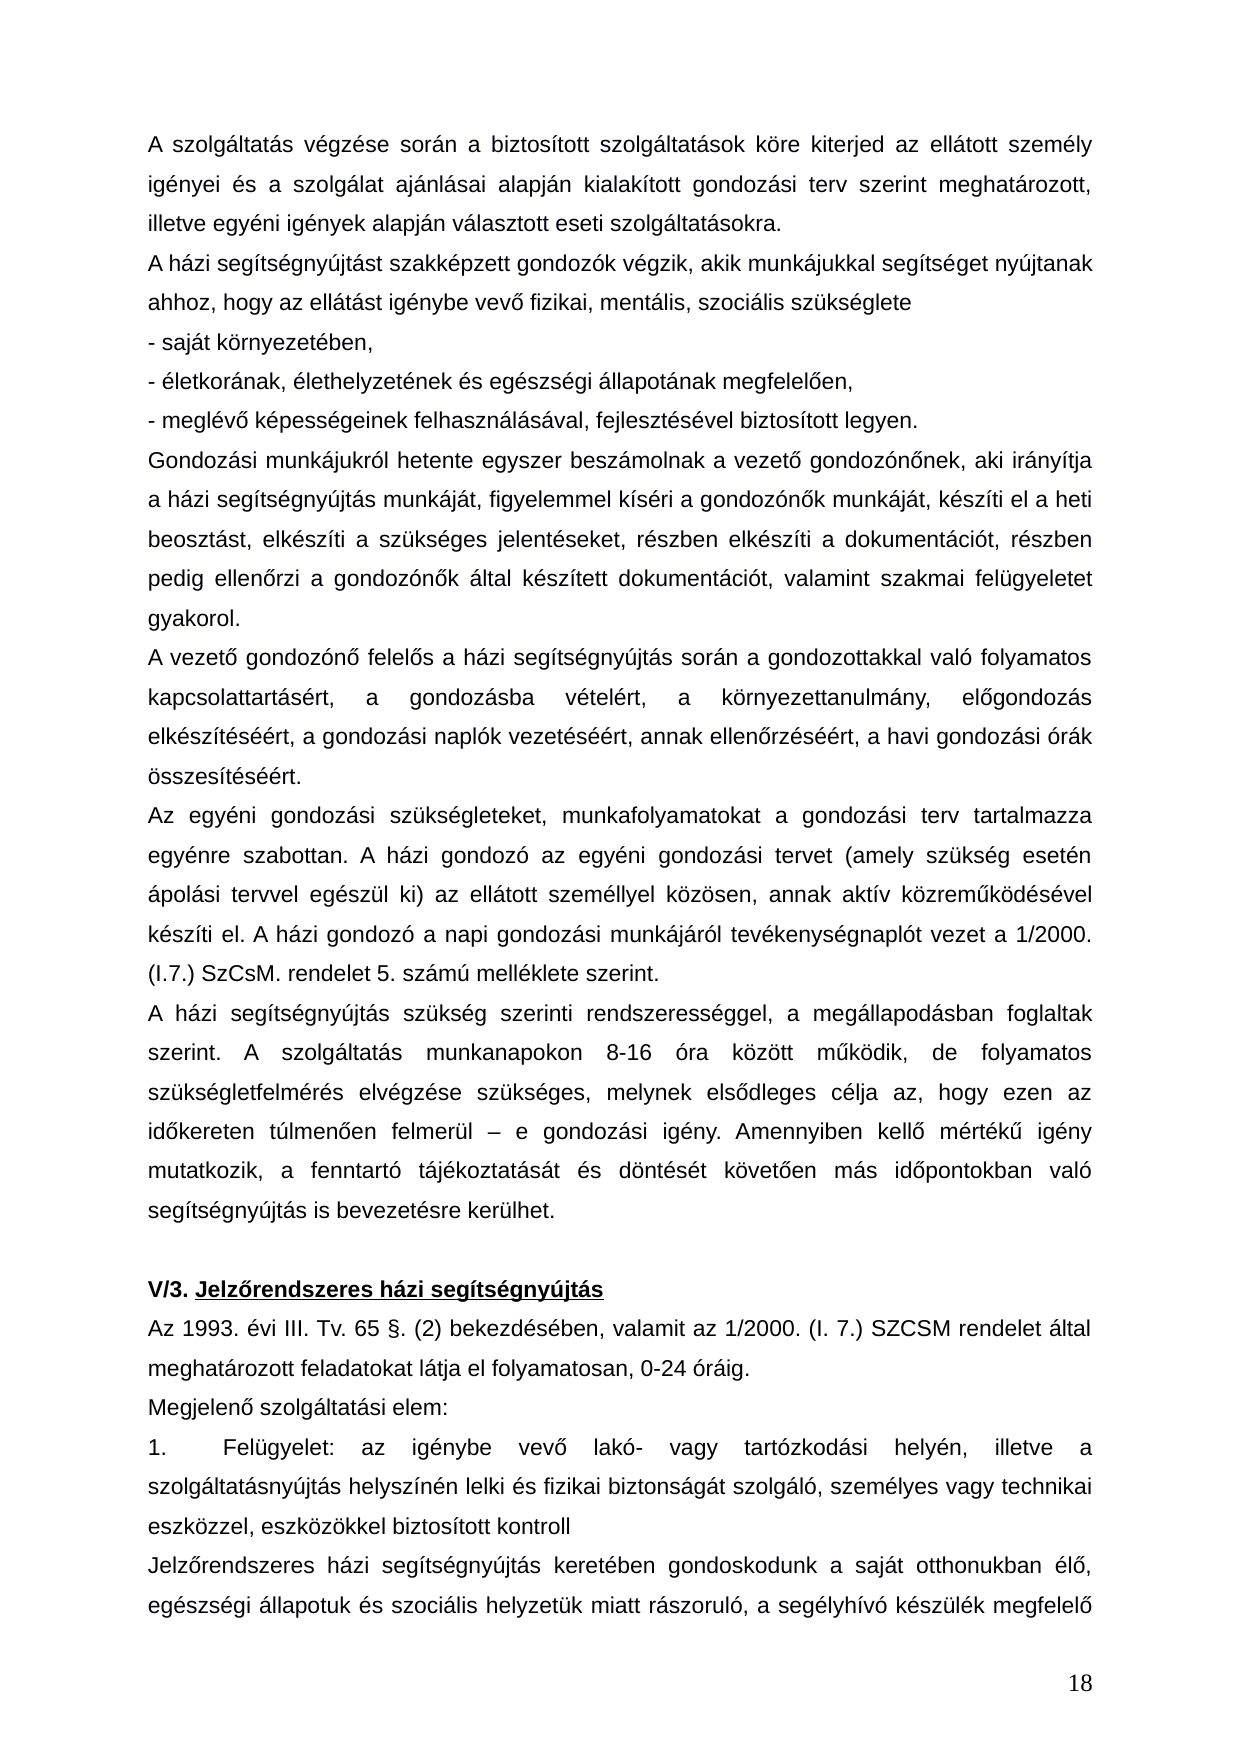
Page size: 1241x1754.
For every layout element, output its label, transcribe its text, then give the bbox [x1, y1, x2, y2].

text A házi segítségnyújtás szükség szerinti rendszerességgel, a megállapodásban foglaltak szerint. A szolgáltatás munkanapokon 8-16 óra között működik, de folyamatos szükségletfelmérés elvégzése szükséges, melynek elsődleges célja az, hogy ezen az időkereten túlmenően felmerül – e gondozási igény. Amennyiben kellő mértékű igény mutatkozik, a fenntartó tájékoztatását és döntését követően más időpontokban való segítségnyújtás is bevezetésre kerülhet. [148, 999, 1093, 1223]
text Az egyéni gondozási szükségleteket, munkafolyamatokat a gondozási terv tartalmazza egyénre szabottan. A házi gondozó az egyéni gondozási tervet (amely szükség esetén ápolási tervvel egészül ki) az ellátott személlyel közösen, annak aktív közreműködésével készíti el. A házi gondozó a napi gondozási munkájáról tevékenységnaplót vezet a 1/2000. (I.7.) SzCsM. rendelet 5. számú melléklete szerint. [148, 802, 1093, 986]
text V/3. Jelzőrendszeres házi segítségnyújtás [148, 1276, 1093, 1302]
text A vezető gondozónő felelős a házi segítségnyújtás során a gondozottakkal való folyamatos kapcsolattartásért, a gondozásba vételért, a környezettanulmány, előgondozás elkészítéséért, a gondozási naplók vezetéséért, annak ellenőrzéséért, a havi gondozási órák összesítéséért. [148, 644, 1093, 789]
text Gondozási munkájukról hetente egyszer beszámolnak a vezető gondozónőnek, aki irányítja a házi segítségnyújtás munkáját, figyelemmel kíséri a gondozónők munkáját, készíti el a heti beosztást, elkészíti a szükséges jelentéseket, részben elkészíti a dokumentációt, részben pedig ellenőrzi a gondozónők által készített dokumentációt, valamint szakmai felügyeletet gyakorol. [148, 447, 1093, 631]
list Felügyelet: az igénybe vevő lakó- vagy tartózkodási helyén, illetve a szolgáltatásnyújtás helyszínén lelki és fizikai biztonságát szolgáló, személyes vagy technikai eszközzel, eszközökkel biztosított kontroll [148, 1434, 1093, 1539]
text A szolgáltatás végzése során a biztosított szolgáltatások köre kiterjed az ellátott személy igényei és a szolgálat ajánlásai alapján kialakított gondozási terv szerint meghatározott, illetve egyéni igények alapján választott eseti szolgáltatásokra. [148, 131, 1093, 236]
text Megjelenő szolgáltatási elem: [148, 1394, 1093, 1421]
text Az 1993. évi III. Tv. 65 §. (2) bekezdésében, valamit az 1/2000. (I. 7.) SZCSM rendelet által meghatározott feladatokat látja el folyamatosan, 0-24 óráig. [148, 1315, 1093, 1381]
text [148, 1552, 1093, 1618]
text - saját környezetében, [148, 328, 1093, 355]
text - meglévő képességeinek felhasználásával, fejlesztésével biztosított legyen. [148, 407, 1093, 434]
text A házi segítségnyújtást szakképzett gondozók végzik, akik munkájukkal segítséget nyújtanak ahhoz, hogy az ellátást igénybe vevő fizikai, mentális, szociális szükséglete [148, 249, 1093, 315]
text - életkorának, élethelyzetének és egészségi állapotának megfelelően, [148, 368, 1093, 394]
